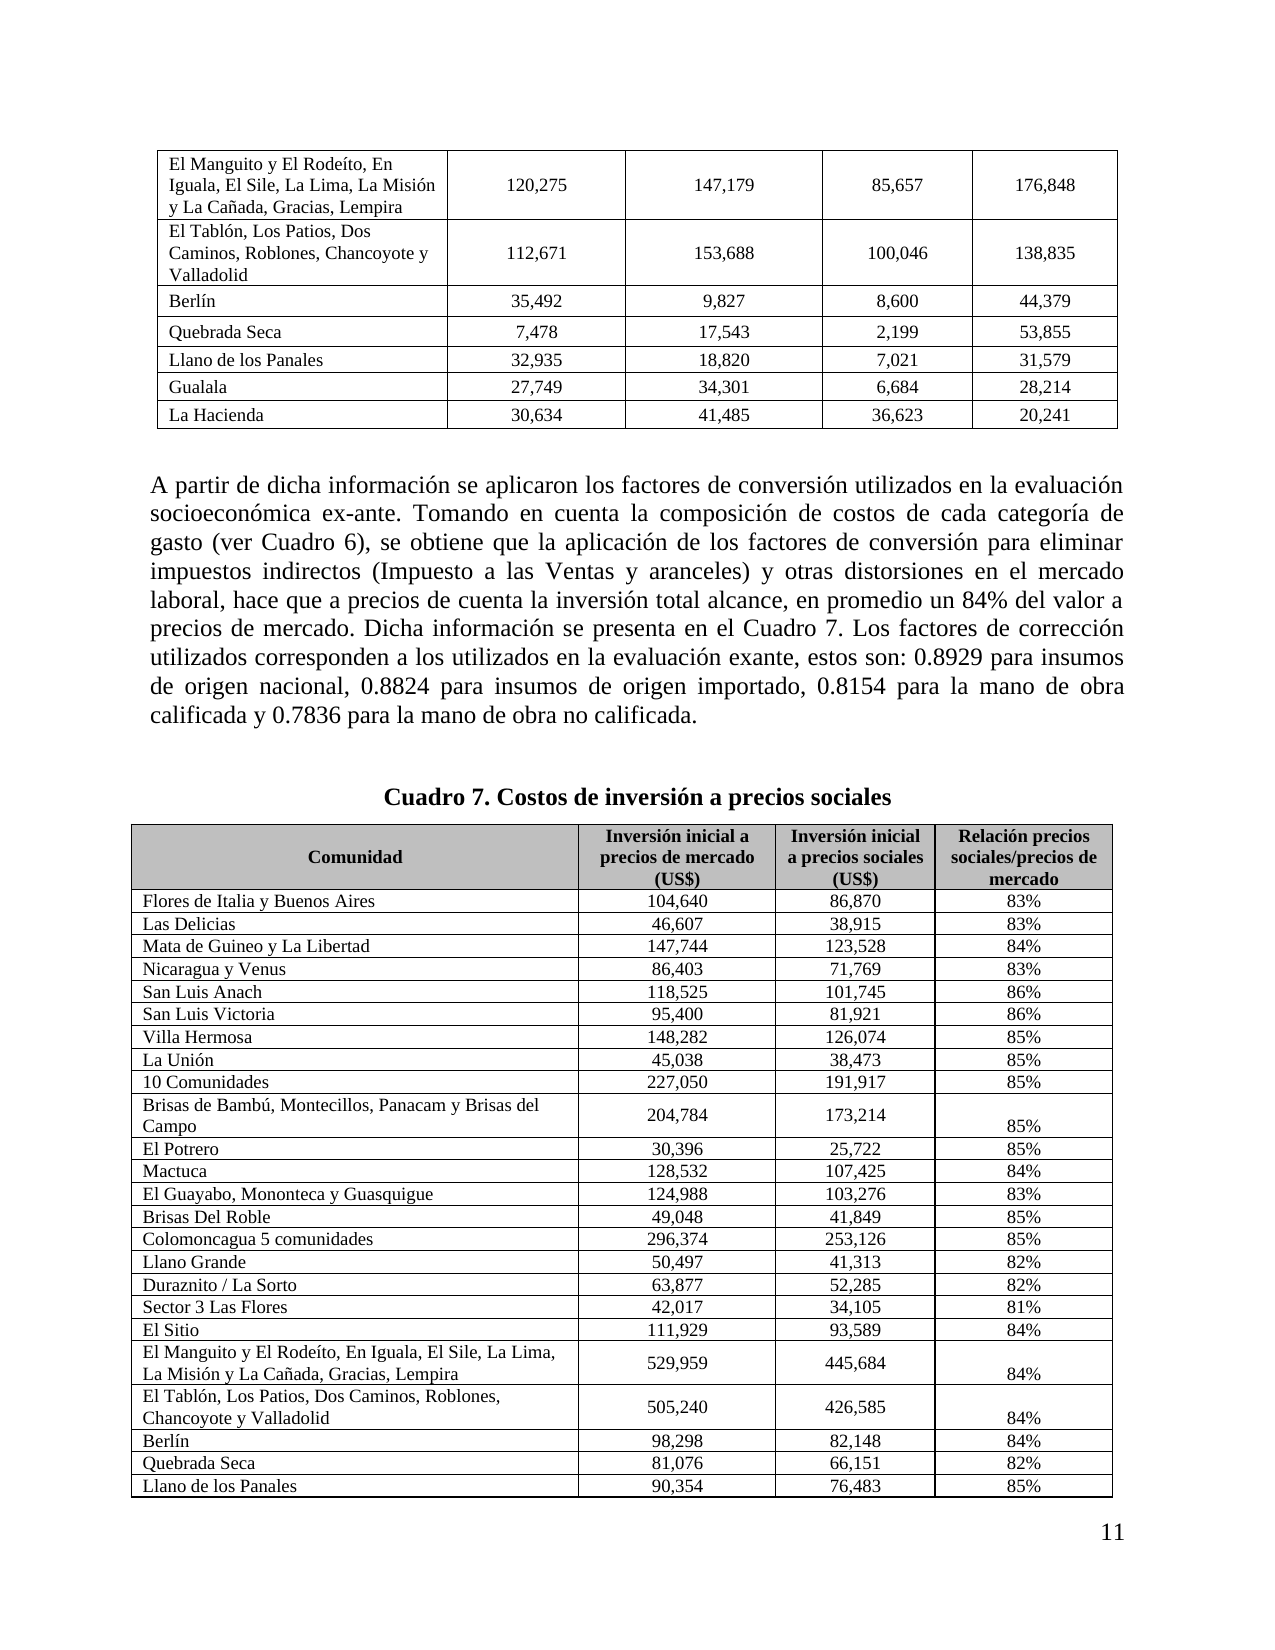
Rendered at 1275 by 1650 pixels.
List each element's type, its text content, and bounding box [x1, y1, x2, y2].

table_cell 85% [936, 1094, 1112, 1137]
table_cell 84% [936, 935, 1112, 957]
table_cell 83% [936, 913, 1112, 934]
table_cell Villa Hermosa [132, 1026, 578, 1047]
table_cell 84% [936, 1341, 1112, 1384]
table_cell 296,374 [579, 1228, 775, 1250]
table_cell 49,048 [579, 1206, 775, 1227]
table_cell 191,917 [776, 1071, 934, 1093]
table_header Comunidad [132, 825, 578, 889]
table_cell 85% [936, 1138, 1112, 1159]
table_cell 82% [936, 1452, 1112, 1474]
table_cell 85,657 [823, 151, 972, 219]
table_cell 529,959 [579, 1341, 775, 1384]
table_cell Brisas Del Roble [132, 1206, 578, 1227]
table_cell 71,769 [776, 958, 934, 979]
table_cell 86% [936, 1003, 1112, 1025]
table_cell Nicaragua y Venus [132, 958, 578, 979]
table_cell 85% [936, 1026, 1112, 1047]
table_cell 27,749 [448, 373, 625, 400]
table_cell 103,276 [776, 1183, 934, 1204]
table_cell 52,285 [776, 1274, 934, 1295]
table_cell 38,473 [776, 1049, 934, 1070]
table_cell 147,179 [626, 151, 822, 219]
table_cell 63,877 [579, 1274, 775, 1295]
table_cell 84% [936, 1430, 1112, 1451]
table_cell 85% [936, 1206, 1112, 1227]
table_cell 46,607 [579, 913, 775, 934]
table_cell Flores de Italia y Buenos Aires [132, 890, 578, 912]
table_cell 85% [936, 1228, 1112, 1250]
table_cell 124,988 [579, 1183, 775, 1204]
table_cell El Guayabo, Mononteca y Guasquigue [132, 1183, 578, 1204]
table_cell 128,532 [579, 1160, 775, 1182]
table_cell 34,105 [776, 1296, 934, 1318]
table_cell 111,929 [579, 1319, 775, 1340]
table_cell 44,379 [973, 286, 1117, 316]
table_cell 32,935 [448, 347, 625, 372]
table_cell El Tablón, Los Patios, Dos Caminos, Roblones, Chancoyote y Valladolid [158, 220, 447, 285]
table_cell La Unión [132, 1049, 578, 1070]
table_cell 7,478 [448, 317, 625, 346]
table_header Relación precios sociales/precios de mercado [936, 825, 1112, 889]
table_cell 20,241 [973, 401, 1117, 427]
table_cell 86,870 [776, 890, 934, 912]
table_cell 85% [936, 1475, 1112, 1496]
table_cell 25,722 [776, 1138, 934, 1159]
list A partir de dicha información se aplicaron los factores de conversión utilizados en la evaluación socioeconómica ex-ante. Tomando en cuenta la composición de costos de cada categoría de gasto (ver Cuadro 6), se obtiene que la aplicación de los factores de conversión para eliminar impuestos indirectos (Impuesto a las Ventas y aranceles) y otras distorsiones en el mercado laboral, hace que a precios de cuenta la inversión total alcance, en promedio un 84% del valor a precios de mercado. Dicha información se presenta en el Cuadro 7. Los factores de corrección utilizados corresponden a los utilizados en la evaluación exante, estos son: 0.8929 para insumos de origen nacional, 0.8824 para insumos de origen importado, 0.8154 para la mano de obra calificada y 0.7836 para la mano de obra no calificada. [150, 470, 1125, 728]
table_cell 505,240 [579, 1385, 775, 1428]
table_cell 84% [936, 1385, 1112, 1428]
table_cell Mata de Guineo y La Libertad [132, 935, 578, 957]
table_cell 6,684 [823, 373, 972, 400]
table_cell 86,403 [579, 958, 775, 979]
table_cell 98,298 [579, 1430, 775, 1451]
table_cell Llano de los Panales [158, 347, 447, 372]
table_cell Las Delicias [132, 913, 578, 934]
table_cell El Tablón, Los Patios, Dos Caminos, Roblones, Chancoyote y Valladolid [132, 1385, 578, 1428]
table_cell 81,921 [776, 1003, 934, 1025]
table_cell 153,688 [626, 220, 822, 285]
table_cell El Manguito y El Rodeíto, En Iguala, El Sile, La Lima, La Misión y La Cañada, Gracias, Lempira [132, 1341, 578, 1384]
table_cell El Sitio [132, 1319, 578, 1340]
table_cell 41,313 [776, 1251, 934, 1272]
table_cell 86% [936, 981, 1112, 1002]
table_cell 31,579 [973, 347, 1117, 372]
table_cell 85% [936, 1071, 1112, 1093]
table_cell 7,021 [823, 347, 972, 372]
table_cell 2,199 [823, 317, 972, 346]
table_cell 53,855 [973, 317, 1117, 346]
table_cell 101,745 [776, 981, 934, 1002]
table_cell La Hacienda [158, 401, 447, 427]
table_cell 81,076 [579, 1452, 775, 1474]
table_cell Berlín [132, 1430, 578, 1451]
table_cell El Manguito y El Rodeíto, En Iguala, El Sile, La Lima, La Misión y La Cañada, Gracias, Lempira [158, 151, 447, 219]
table_cell 10 Comunidades [132, 1071, 578, 1093]
table_cell 42,017 [579, 1296, 775, 1318]
table_cell 9,827 [626, 286, 822, 316]
table_cell 147,744 [579, 935, 775, 957]
table_cell 82,148 [776, 1430, 934, 1451]
table_cell 93,589 [776, 1319, 934, 1340]
table_cell 28,214 [973, 373, 1117, 400]
table_cell Gualala [158, 373, 447, 400]
table_cell 8,600 [823, 286, 972, 316]
table_cell Llano de los Panales [132, 1475, 578, 1496]
table_cell 83% [936, 958, 1112, 979]
table_cell Sector 3 Las Flores [132, 1296, 578, 1318]
table_cell Quebrada Seca [132, 1452, 578, 1474]
table_cell El Potrero [132, 1138, 578, 1159]
table_cell 41,849 [776, 1206, 934, 1227]
table_cell 30,396 [579, 1138, 775, 1159]
table_cell 107,425 [776, 1160, 934, 1182]
table_cell 84% [936, 1160, 1112, 1182]
table_cell Berlín [158, 286, 447, 316]
table_cell 83% [936, 1183, 1112, 1204]
table_cell 138,835 [973, 220, 1117, 285]
table_cell 120,275 [448, 151, 625, 219]
table_cell Colomoncagua 5 comunidades [132, 1228, 578, 1250]
table_cell 38,915 [776, 913, 934, 934]
table_cell 445,684 [776, 1341, 934, 1384]
table_cell San Luis Anach [132, 981, 578, 1002]
table_cell 50,497 [579, 1251, 775, 1272]
table_cell 227,050 [579, 1071, 775, 1093]
table_cell Brisas de Bambú, Montecillos, Panacam y Brisas del Campo [132, 1094, 578, 1137]
table_cell 84% [936, 1319, 1112, 1340]
table_cell 82% [936, 1274, 1112, 1295]
table_cell San Luis Victoria [132, 1003, 578, 1025]
table_cell 426,585 [776, 1385, 934, 1428]
table_cell 104,640 [579, 890, 775, 912]
table_cell 36,623 [823, 401, 972, 427]
table_cell Quebrada Seca [158, 317, 447, 346]
table_cell Mactuca [132, 1160, 578, 1182]
table_cell 204,784 [579, 1094, 775, 1137]
table_cell 76,483 [776, 1475, 934, 1496]
table_cell 85% [936, 1049, 1112, 1070]
table_cell 30,634 [448, 401, 625, 427]
table_cell 173,214 [776, 1094, 934, 1137]
table_cell 34,301 [626, 373, 822, 400]
table_cell 112,671 [448, 220, 625, 285]
table_cell 123,528 [776, 935, 934, 957]
table_cell 100,046 [823, 220, 972, 285]
table_cell 176,848 [973, 151, 1117, 219]
table_cell 81% [936, 1296, 1112, 1318]
table_cell Llano Grande [132, 1251, 578, 1272]
list Cuadro 7. Costos de inversión a precios sociales [150, 782, 1125, 811]
table_cell 118,525 [579, 981, 775, 1002]
table_cell 83% [936, 890, 1112, 912]
table_cell 18,820 [626, 347, 822, 372]
table_cell 45,038 [579, 1049, 775, 1070]
table_cell 126,074 [776, 1026, 934, 1047]
table_cell 253,126 [776, 1228, 934, 1250]
table_cell 82% [936, 1251, 1112, 1272]
table_header Inversión inicial a precios sociales (US$) [776, 825, 934, 889]
table_cell 35,492 [448, 286, 625, 316]
table_cell 90,354 [579, 1475, 775, 1496]
table_cell Duraznito / La Sorto [132, 1274, 578, 1295]
table_cell 66,151 [776, 1452, 934, 1474]
table_header Inversión inicial a precios de mercado (US$) [579, 825, 775, 889]
table_cell 17,543 [626, 317, 822, 346]
table_cell 41,485 [626, 401, 822, 427]
table_cell 148,282 [579, 1026, 775, 1047]
table_cell 95,400 [579, 1003, 775, 1025]
